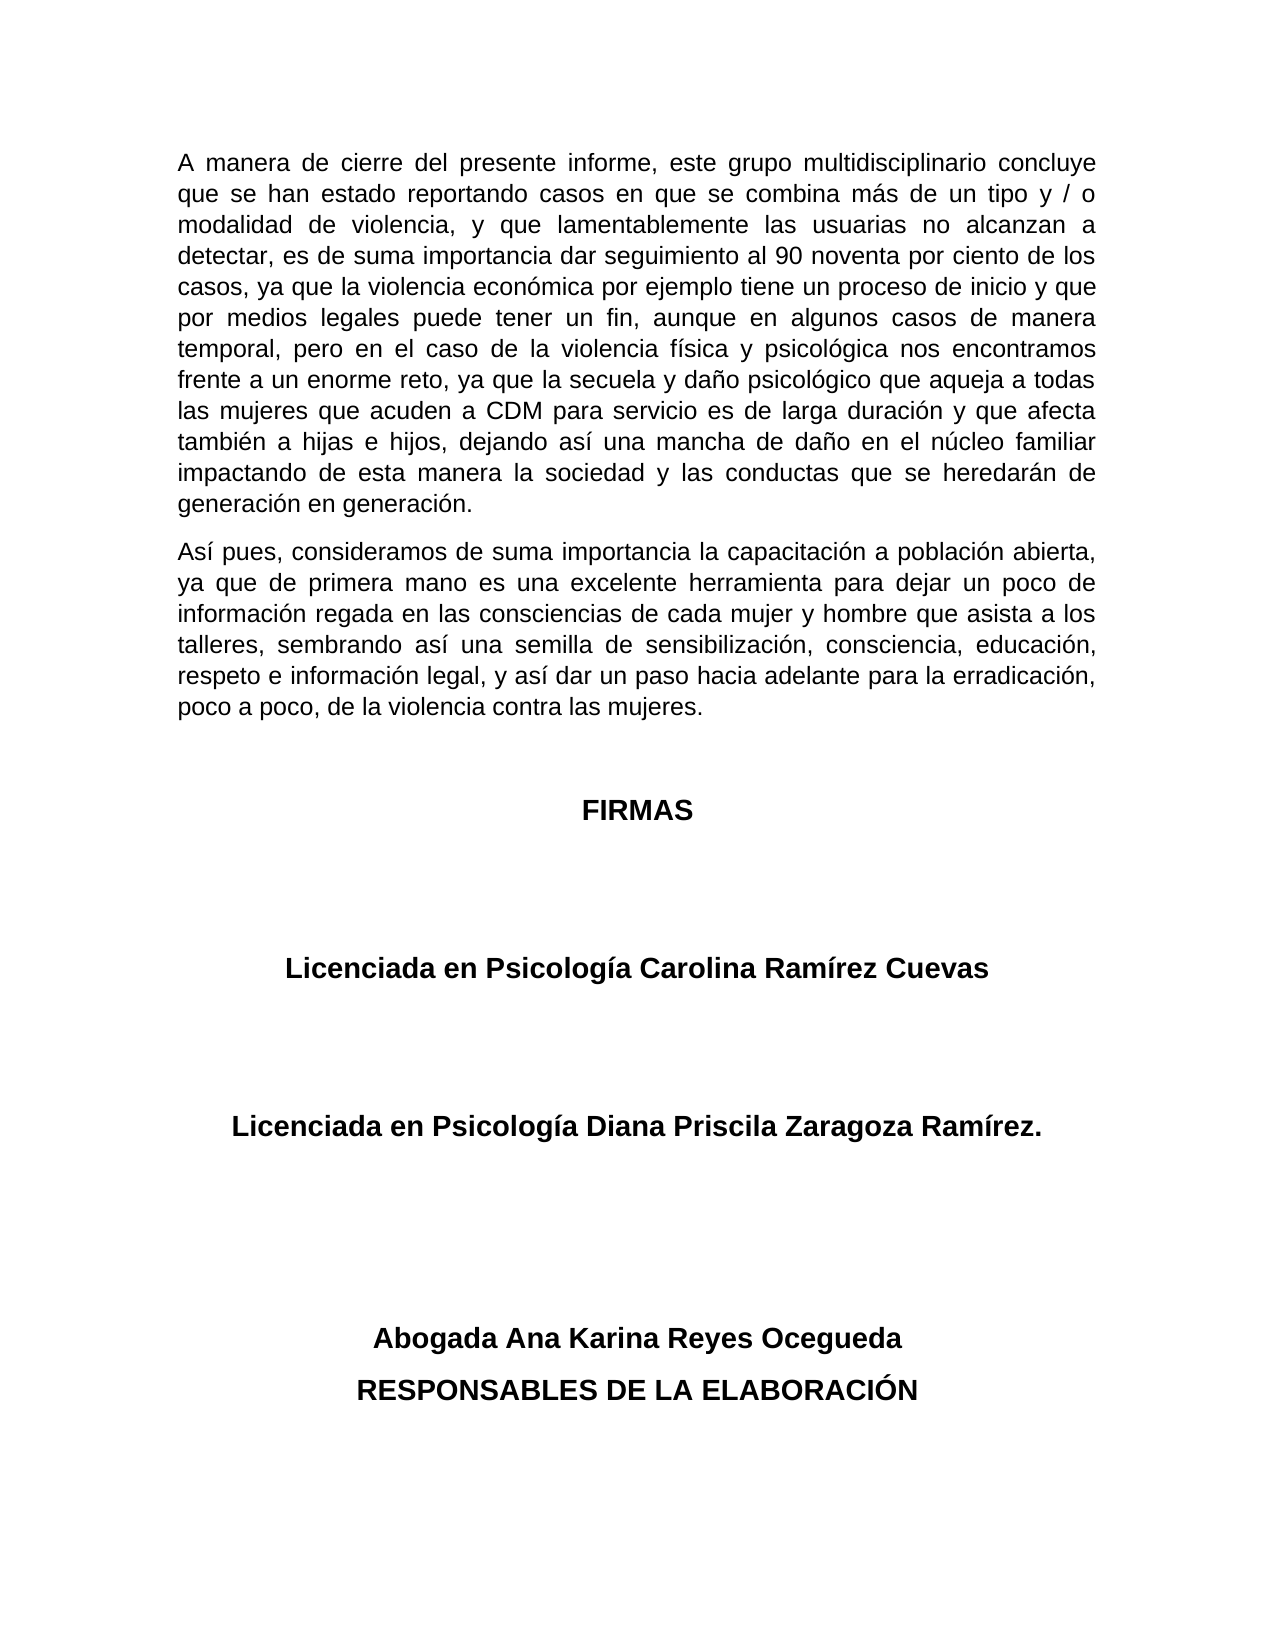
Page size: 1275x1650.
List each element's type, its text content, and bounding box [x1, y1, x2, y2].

text Licenciada en Psicología Diana Priscila Zaragoza Ramírez. [177, 1109, 1098, 1143]
text Licenciada en Psicología Carolina Ramírez Cuevas [177, 951, 1098, 984]
text Abogada Ana Karina Reyes Ocegueda [177, 1321, 1098, 1354]
text A manera de cierre del presente informe, este grupo multidisciplinario concluye que se han estado reportando casos en que se combina más de un tipo y / o modalidad de violencia, y que lamentablemente las usuarias no alcanzan a detectar, es de suma importancia dar seguimiento al 90 noventa por ciento de los casos, ya que la violencia económica por ejemplo tiene un proceso de inicio y que por medios legales puede tener un fin, aunque en algunos casos de manera temporal, pero en el caso de la violencia física y psicológica nos encontramos frente a un enorme reto, ya que la secuela y daño psicológico que aqueja a todas las mujeres que acuden a CDM para servicio es de larga duración y que afecta también a hijas e hijos, dejando así una mancha de daño en el núcleo familiar impactando de esta manera la sociedad y las conductas que se heredarán de generación en generación. [177, 148, 1098, 518]
text Así pues, consideramos de suma importancia la capacitación a población abierta, ya que de primera mano es una excelente herramienta para dejar un poco de información regada en las consciencias de cada mujer y hombre que asista a los talleres, sembrando así una semilla de sensibilización, consciencia, educación, respeto e información legal, y así dar un paso hacia adelante para la erradicación, poco a poco, de la violencia contra las mujeres. [177, 537, 1098, 721]
text FIRMAS [177, 792, 1098, 826]
text RESPONSABLES DE LA ELABORACIÓN [177, 1373, 1098, 1407]
